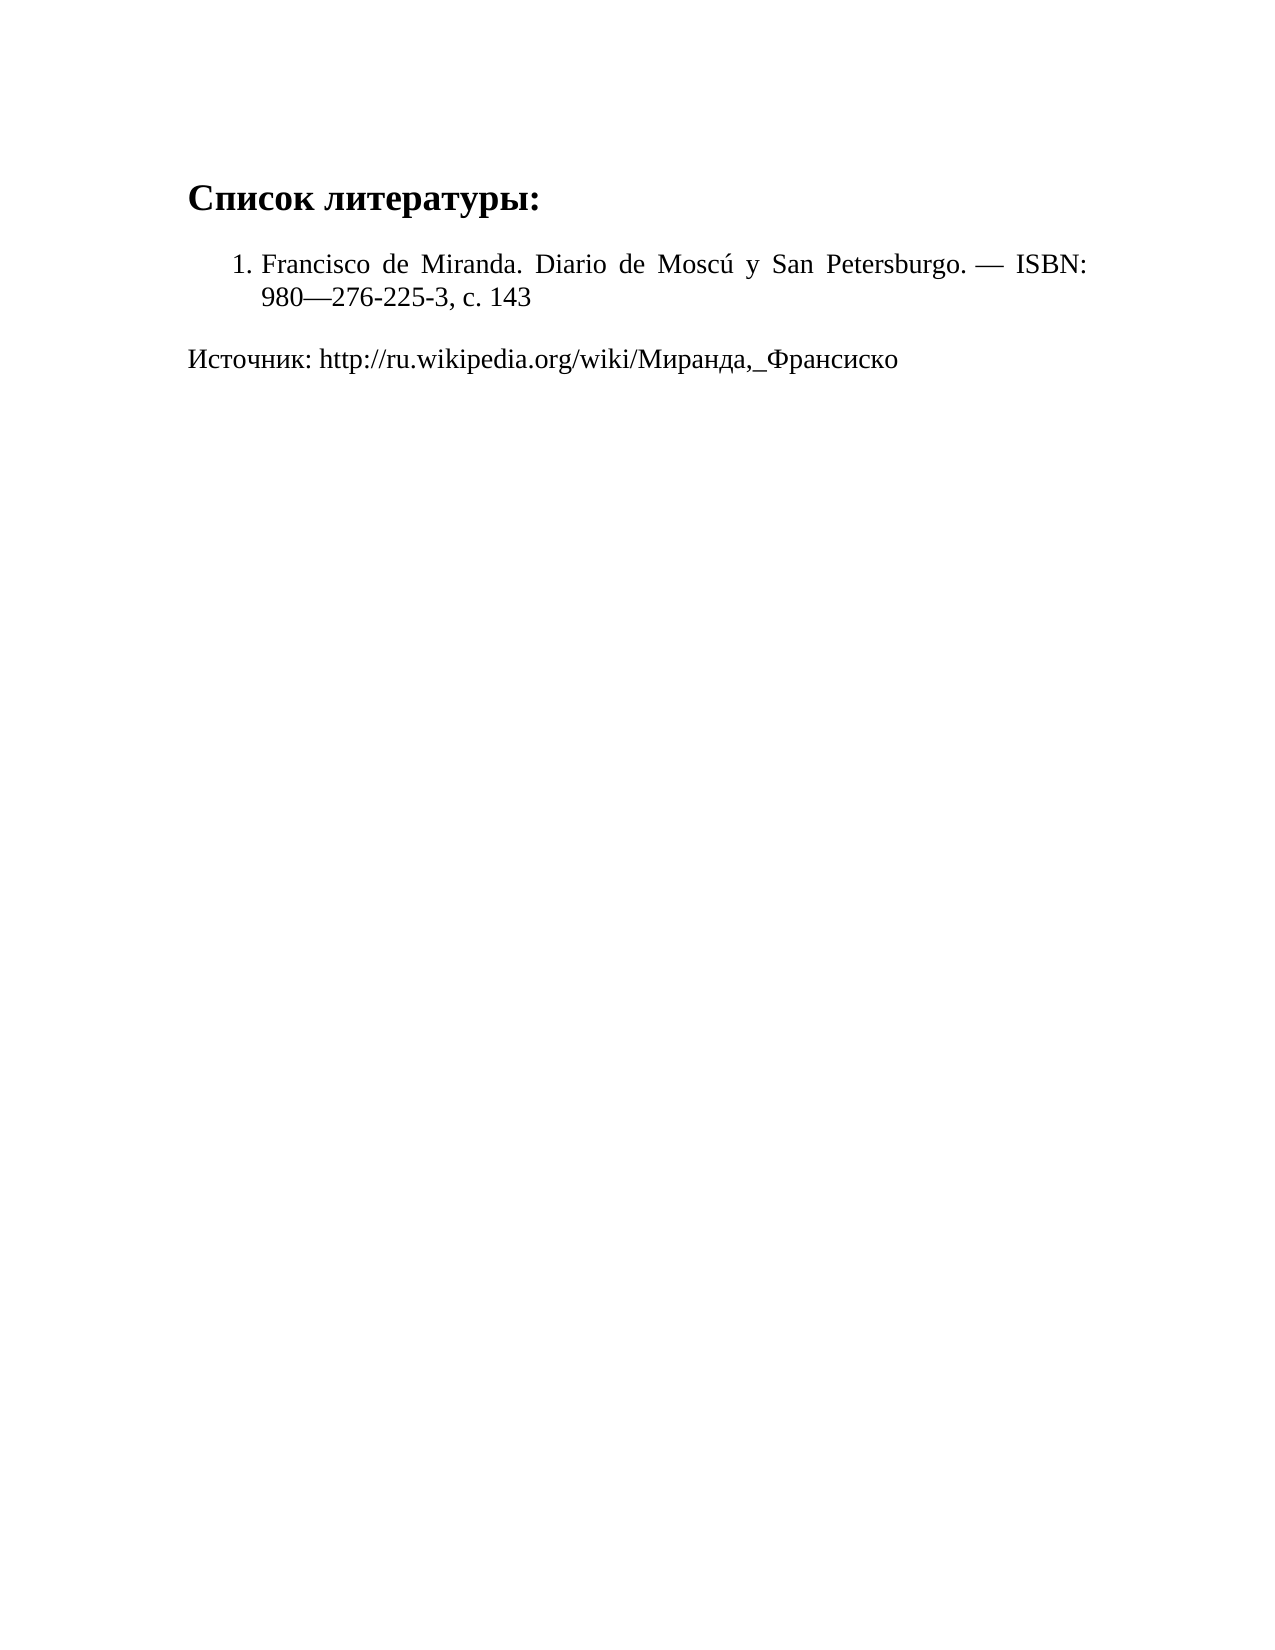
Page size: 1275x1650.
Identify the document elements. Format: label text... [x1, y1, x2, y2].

list Список литературы: [187, 175, 1087, 218]
text Источник: http://ru.wikipedia.org/wiki/Миранда,_Франсиско [187, 342, 1087, 374]
list Francisco de Miranda. Diario de Moscú y San Petersburgo. — ISBN: 980—276-225-3, с. 143 [232, 248, 1087, 312]
